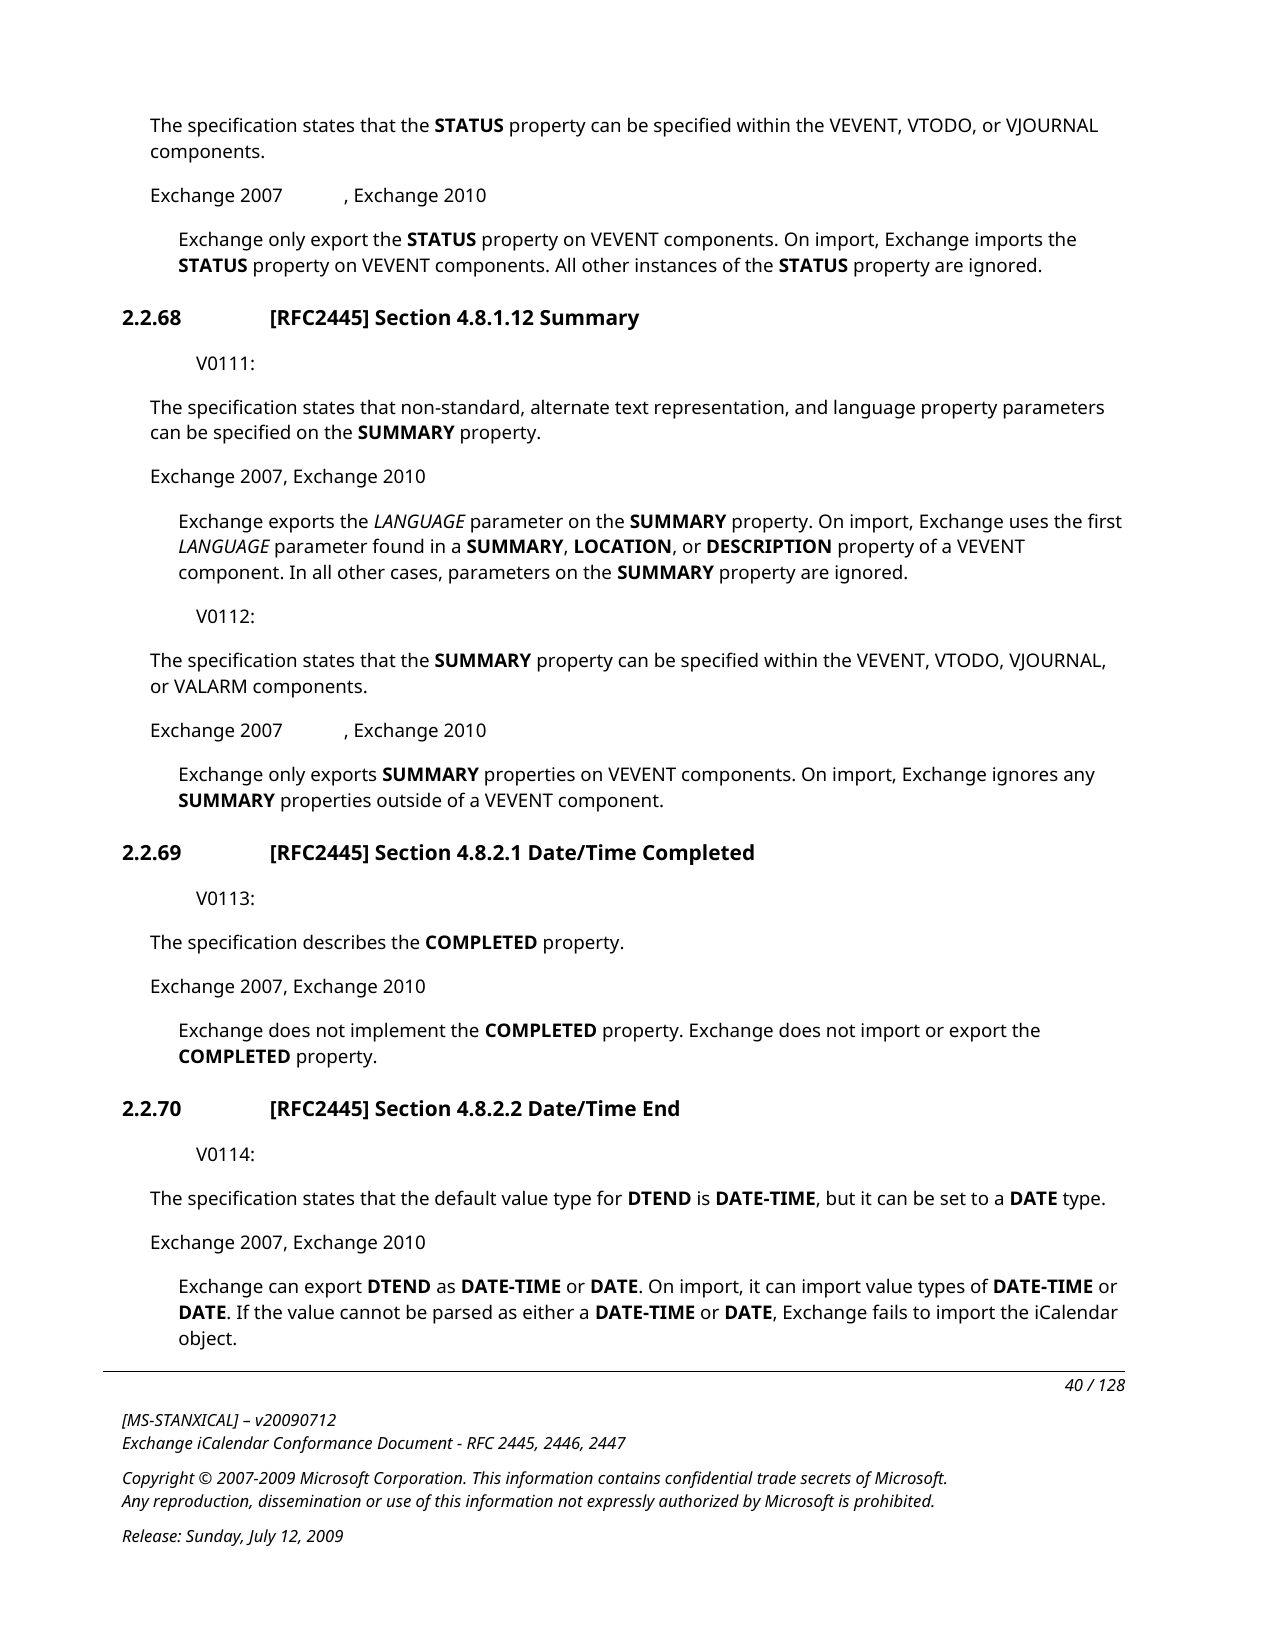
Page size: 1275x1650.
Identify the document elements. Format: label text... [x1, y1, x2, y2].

list Exchange 2007, Exchange 2010 [112, 973, 1125, 999]
list The specification states that non-standard, alternate text representation, and language property parameters can be specified on the SUMMARY property. [112, 394, 1125, 445]
text V0113: [122, 885, 1125, 911]
text V0114: [122, 1141, 1125, 1167]
list Exchange only export the STATUS property on VEVENT components. On import, Exchange imports the STATUS property on VEVENT components. All other instances of the STATUS property are ignored. [141, 227, 1125, 278]
list Exchange 2007, Exchange 2010 [112, 1229, 1125, 1255]
list Exchange exports the LANGUAGE parameter on the SUMMARY property. On import, Exchange uses the first LANGUAGE parameter found in a SUMMARY, LOCATION, or DESCRIPTION property of a VEVENT component. In all other cases, parameters on the SUMMARY property are ignored. [141, 508, 1125, 585]
subtitle [RFC2445] Section 4.8.1.12 Summary [122, 303, 1125, 331]
list The specification states that the SUMMARY property can be specified within the VEVENT, VTODO, VJOURNAL, or VALARM components. [112, 648, 1125, 699]
list Exchange 2007 , Exchange 2010 [112, 182, 1125, 208]
list The specification states that the default value type for DTEND is DATE-TIME, but it can be set to a DATE type. [112, 1185, 1125, 1211]
list Exchange can export DTEND as DATE-TIME or DATE. On import, it can import value types of DATE-TIME or DATE. If the value cannot be parsed as either a DATE-TIME or DATE, Exchange fails to import the iCalendar object. [141, 1274, 1125, 1350]
subtitle [RFC2445] Section 4.8.2.1 Date/Time Completed [122, 838, 1125, 866]
list The specification describes the COMPLETED property. [112, 929, 1125, 955]
list Exchange does not implement the COMPLETED property. Exchange does not import or export the COMPLETED property. [141, 1018, 1125, 1069]
text V0111: [122, 350, 1125, 375]
list Exchange 2007, Exchange 2010 [112, 464, 1125, 489]
subtitle [RFC2445] Section 4.8.2.2 Date/Time End [122, 1094, 1125, 1122]
list The specification states that the STATUS property can be specified within the VEVENT, VTODO, or VJOURNAL components. [112, 112, 1125, 163]
list Exchange only exports SUMMARY properties on VEVENT components. On import, Exchange ignores any SUMMARY properties outside of a VEVENT component. [141, 762, 1125, 813]
list Exchange 2007 , Exchange 2010 [112, 717, 1125, 743]
text V0112: [122, 603, 1125, 629]
